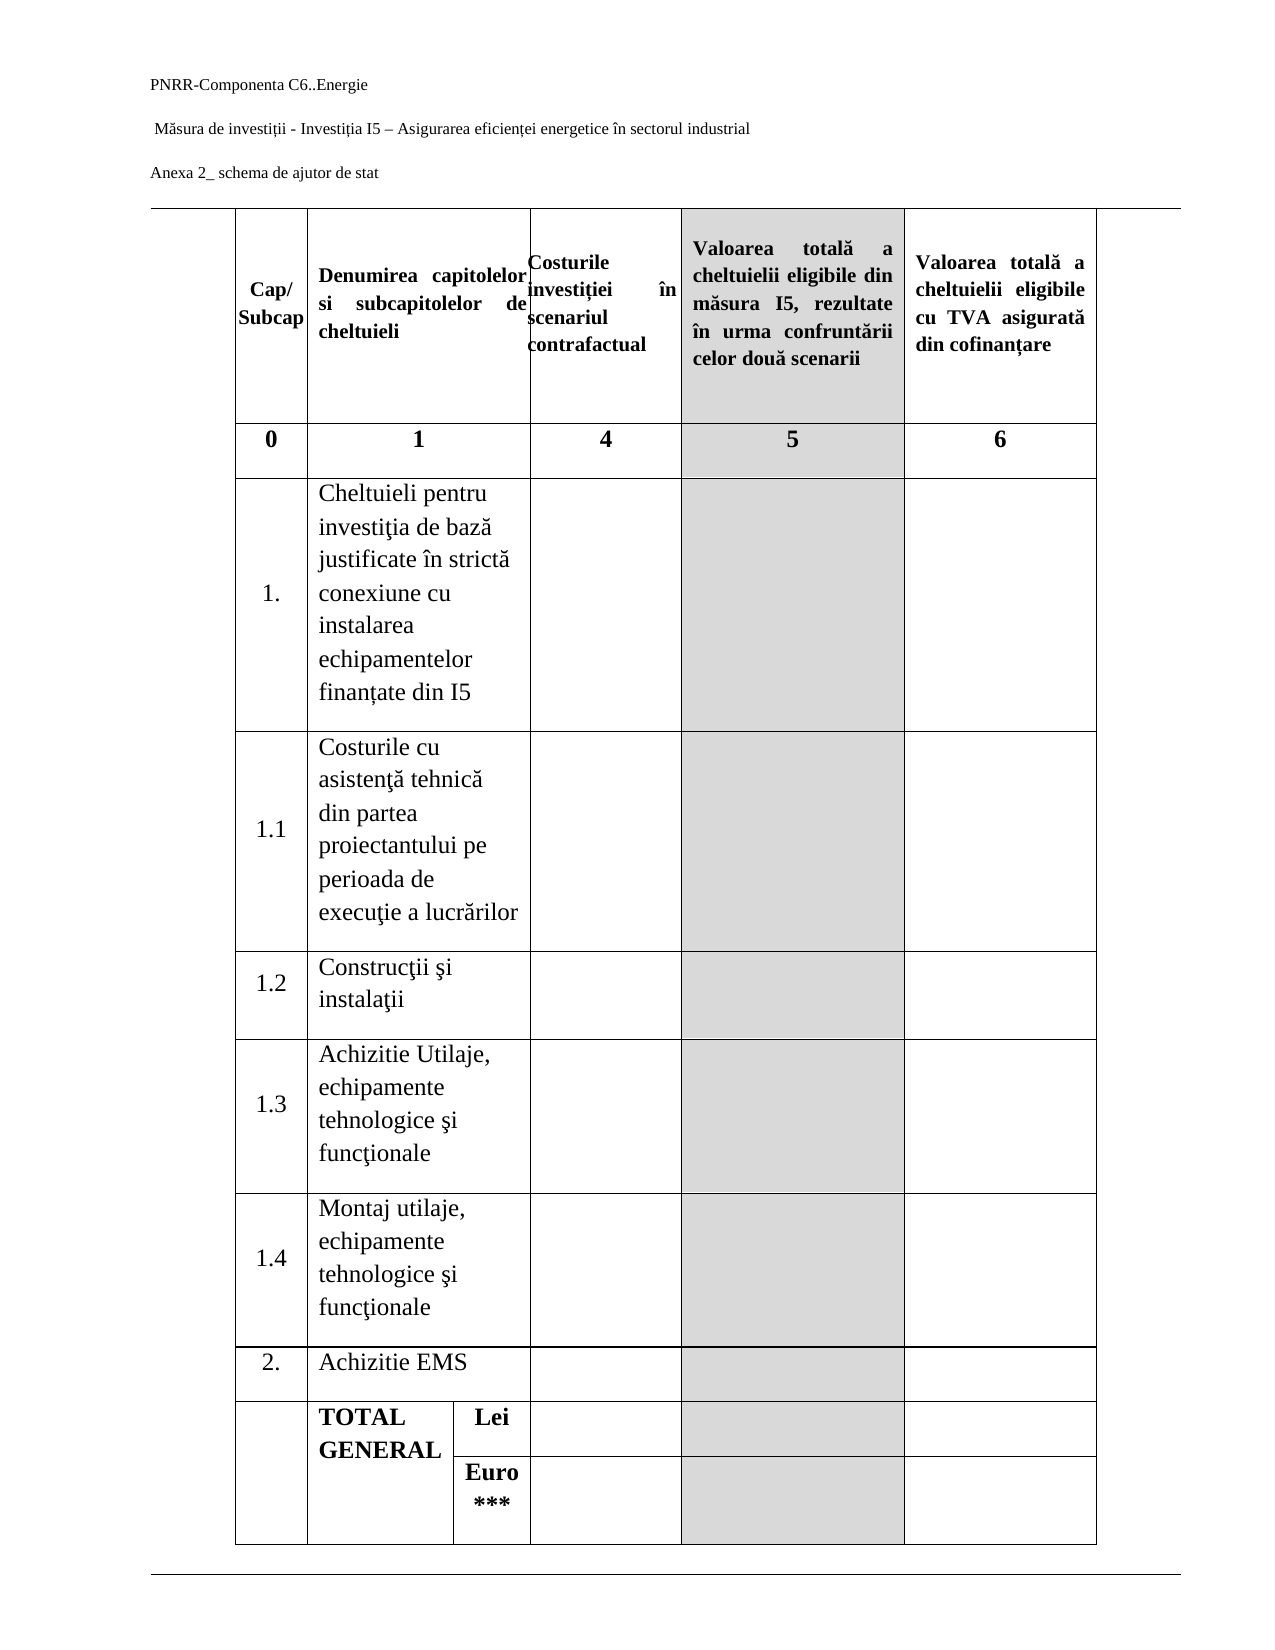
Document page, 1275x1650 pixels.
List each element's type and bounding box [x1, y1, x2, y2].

table_cell [151, 209, 1181, 1574]
